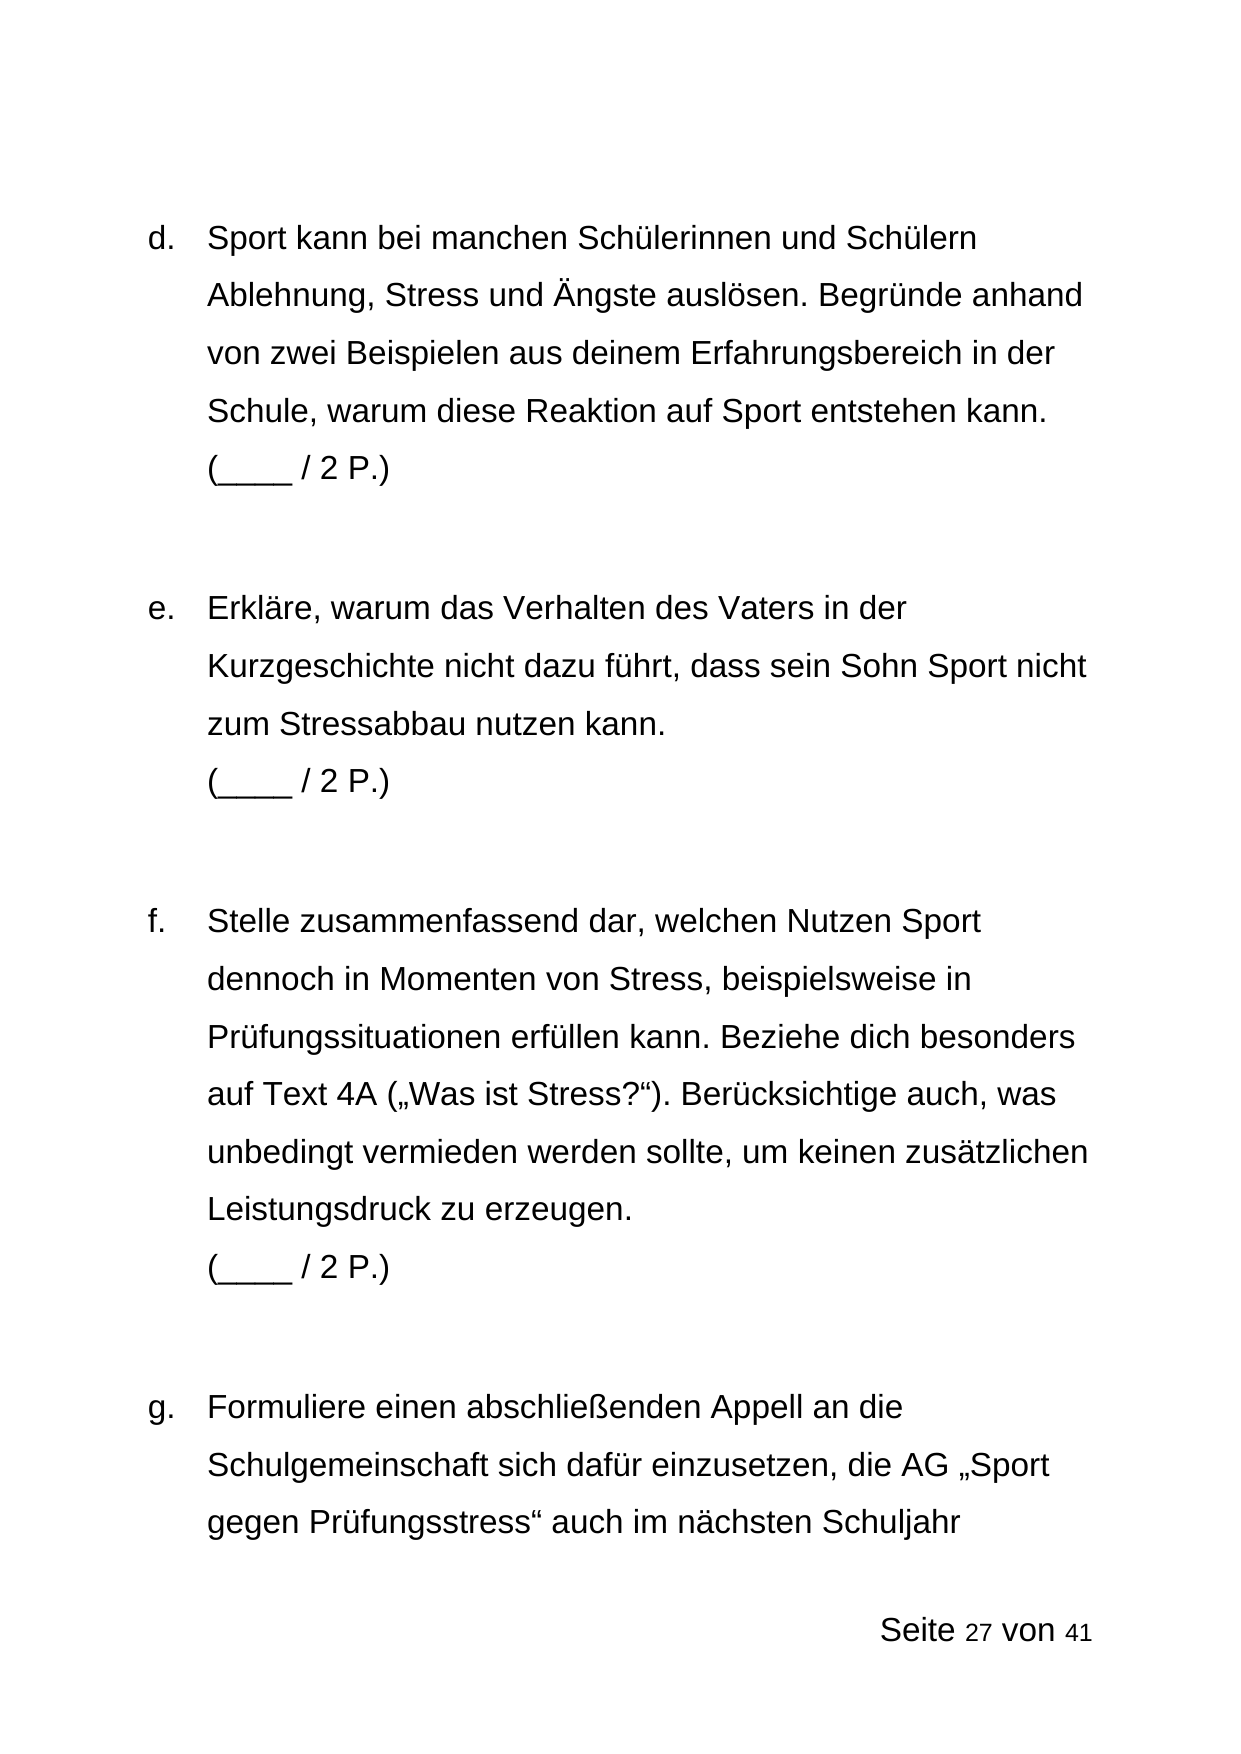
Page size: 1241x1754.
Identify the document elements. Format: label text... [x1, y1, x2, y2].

list d. Sport kann bei manchen Schülerinnen und Schülern Ablehnung, Stress und Ängste auslösen. Begründe anhand von zwei Beispielen aus deinem Erfahrungsbereich in der Schule, warum diese Reaktion auf Sport entstehen kann. (____ / 2 P.) [148, 218, 1092, 487]
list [148, 1387, 1092, 1541]
list f. Stelle zusammenfassend dar, welchen Nutzen Sport dennoch in Momenten von Stress, beispielsweise in Prüfungssituationen erfüllen kann. Beziehe dich besonders auf Text 4A („Was ist Stress?“). Berücksichtige auch, was unbedingt vermieden werden sollte, um keinen zusätzlichen Leistungsdruck zu erzeugen. (____ / 2 P.) [148, 901, 1092, 1286]
list e. Erkläre, warum das Verhalten des Vaters in der Kurzgeschichte nicht dazu führt, dass sein Sohn Sport nicht zum Stressabbau nutzen kann. (____ / 2 P.) [148, 588, 1092, 800]
